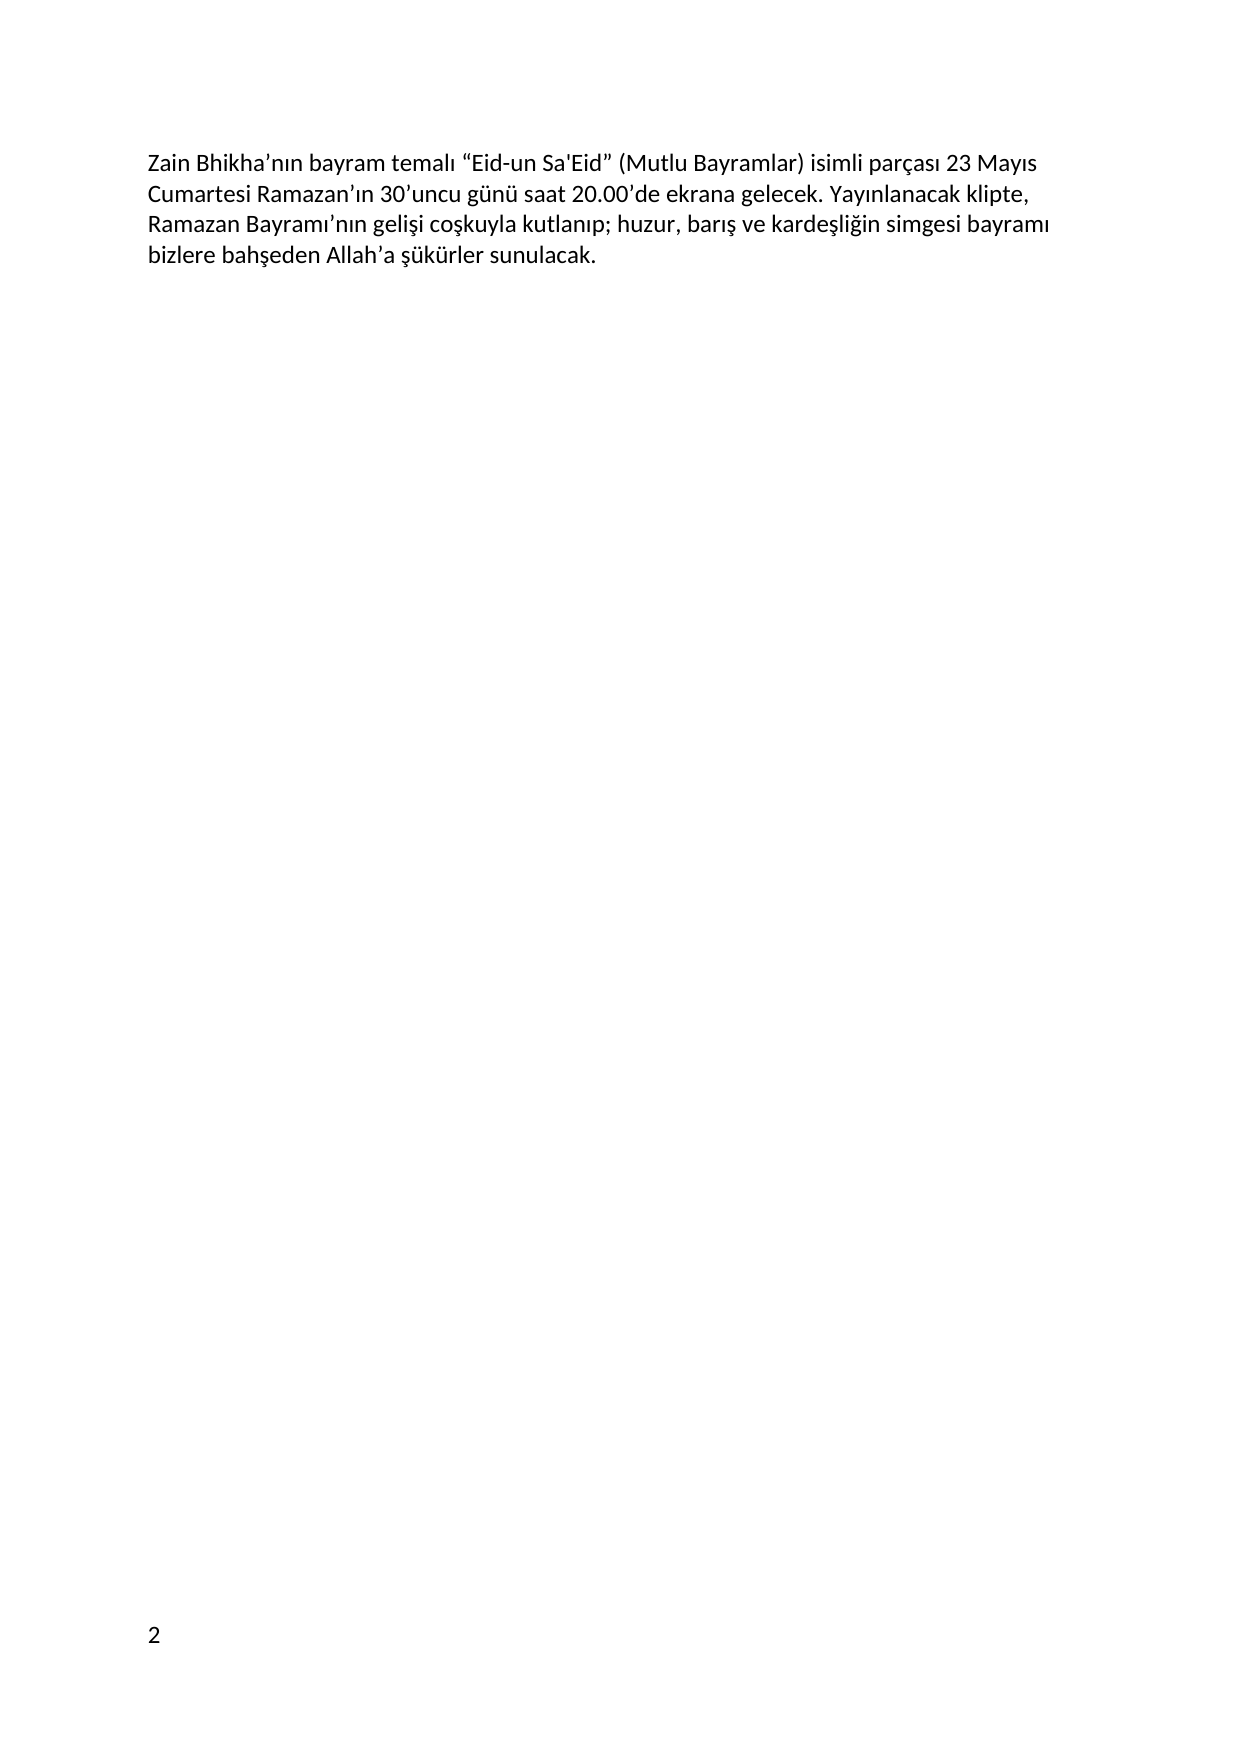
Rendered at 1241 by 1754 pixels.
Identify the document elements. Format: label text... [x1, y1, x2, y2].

text Zain Bhikha’nın bayram temalı “Eid-un Sa'Eid” (Mutlu Bayramlar) isimli parçası 23 Mayıs Cumartesi Ramazan’ın 30’uncu günü saat 20.00’de ekrana gelecek. Yayınlanacak klipte, Ramazan Bayramı’nın gelişi coşkuyla kutlanıp; huzur, barış ve kardeşliğin simgesi bayramı bizlere bahşeden Allah’a şükürler sunulacak. [148, 148, 1093, 270]
